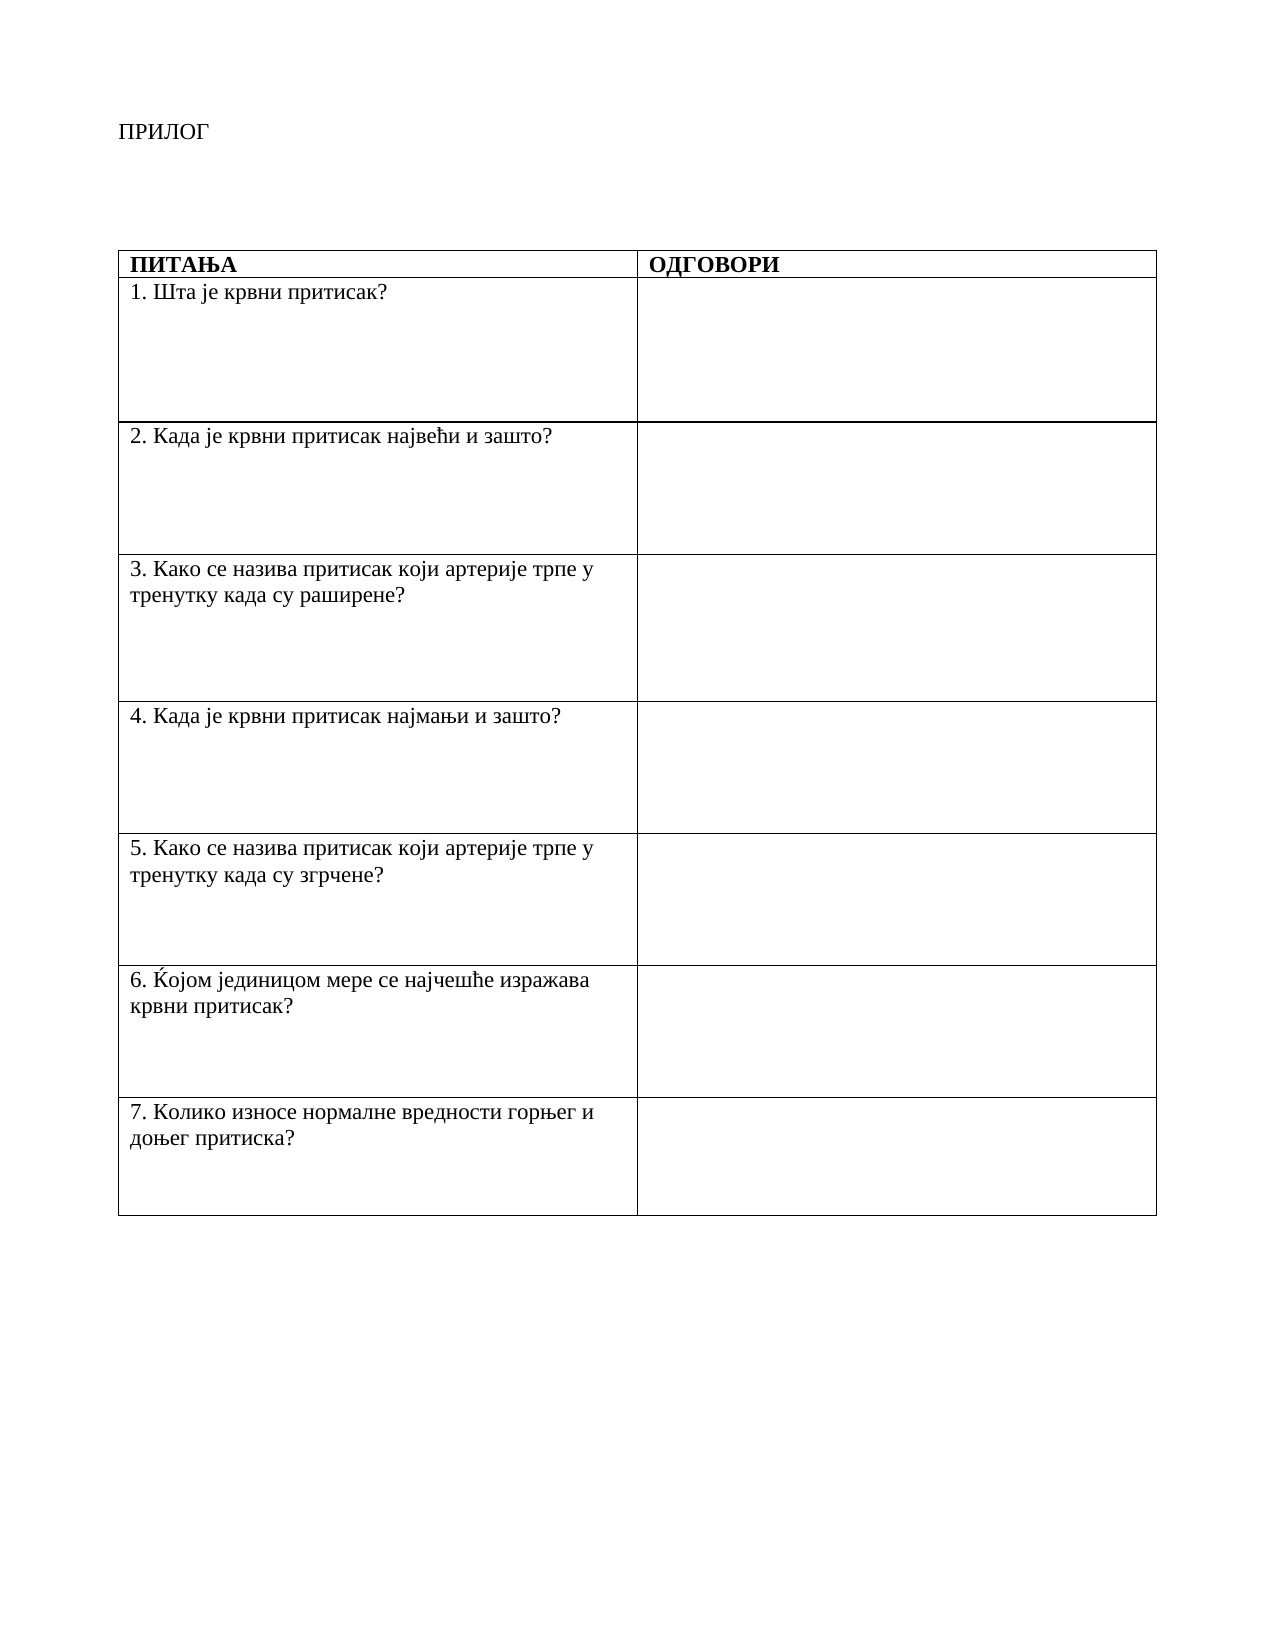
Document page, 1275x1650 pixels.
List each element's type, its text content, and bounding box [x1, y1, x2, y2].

table_cell [638, 702, 1156, 833]
table_cell 3. Како се назива притисак који артерије трпе у тренутку када су раширене? [119, 555, 637, 701]
table_cell [638, 555, 1156, 701]
table_cell 6. Ќојом јединицом мере се најчешће изражава крвни притисак? [119, 966, 637, 1097]
table_cell 5. Како се назива притисак који артерије трпе у тренутку када су згрчене? [119, 834, 637, 965]
table_cell 1. Шта је крвни притисак? [119, 278, 637, 421]
table_cell [638, 278, 1156, 421]
table_cell 2. Када је крвни притисак највећи и зашто? [119, 423, 637, 554]
table_cell 4. Када је крвни притисак најмањи и зашто? [119, 702, 637, 833]
table_header ОДГОВОРИ [638, 251, 1156, 277]
table_cell [638, 1098, 1156, 1215]
text ПРИЛОГ [118, 118, 1157, 144]
table_cell [638, 966, 1156, 1097]
table_cell 7. Колико износе нормалне вредности горњег и доњег притиска? [119, 1098, 637, 1215]
table_cell [638, 423, 1156, 554]
table_cell [638, 834, 1156, 965]
table_header ПИТАЊА [119, 251, 637, 277]
